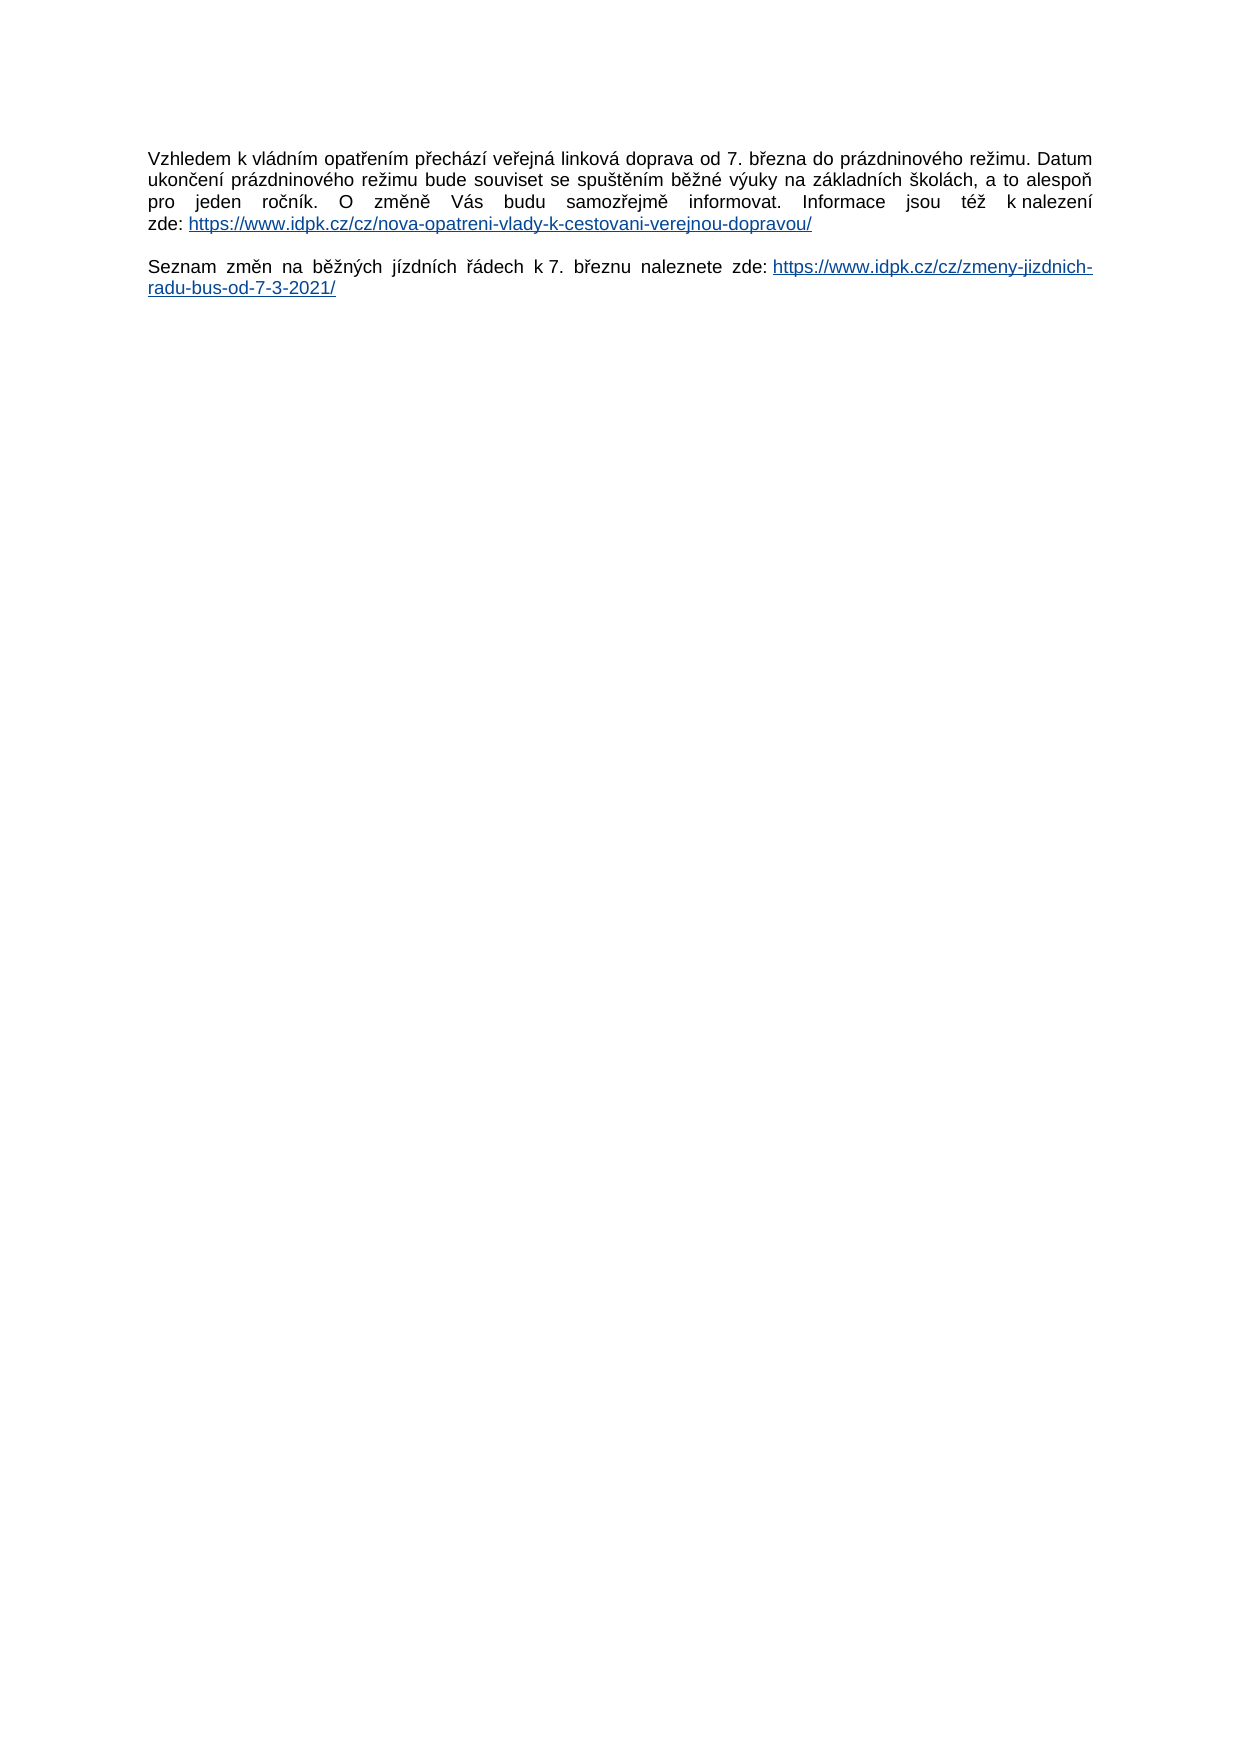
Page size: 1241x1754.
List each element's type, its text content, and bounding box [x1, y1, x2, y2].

text Vzhledem k vládním opatřením přechází veřejná linková doprava od 7. března do prázdninového režimu. Datum ukončení prázdninového režimu bude souviset se spuštěním běžné výuky na základních školách, a to alespoň pro jeden ročník. O změně Vás budu samozřejmě informovat. Informace jsou též k nalezení zde: https://www.idpk.cz/cz/nova-opatreni-vlady-k-cestovani-verejnou-dopravou/ [148, 148, 1093, 234]
text Seznam změn na běžných jízdních řádech k 7. březnu naleznete zde: https://www.idpk.cz/cz/zmeny-jizdnich-radu-bus-od-7-3-2021/ [148, 255, 1093, 298]
